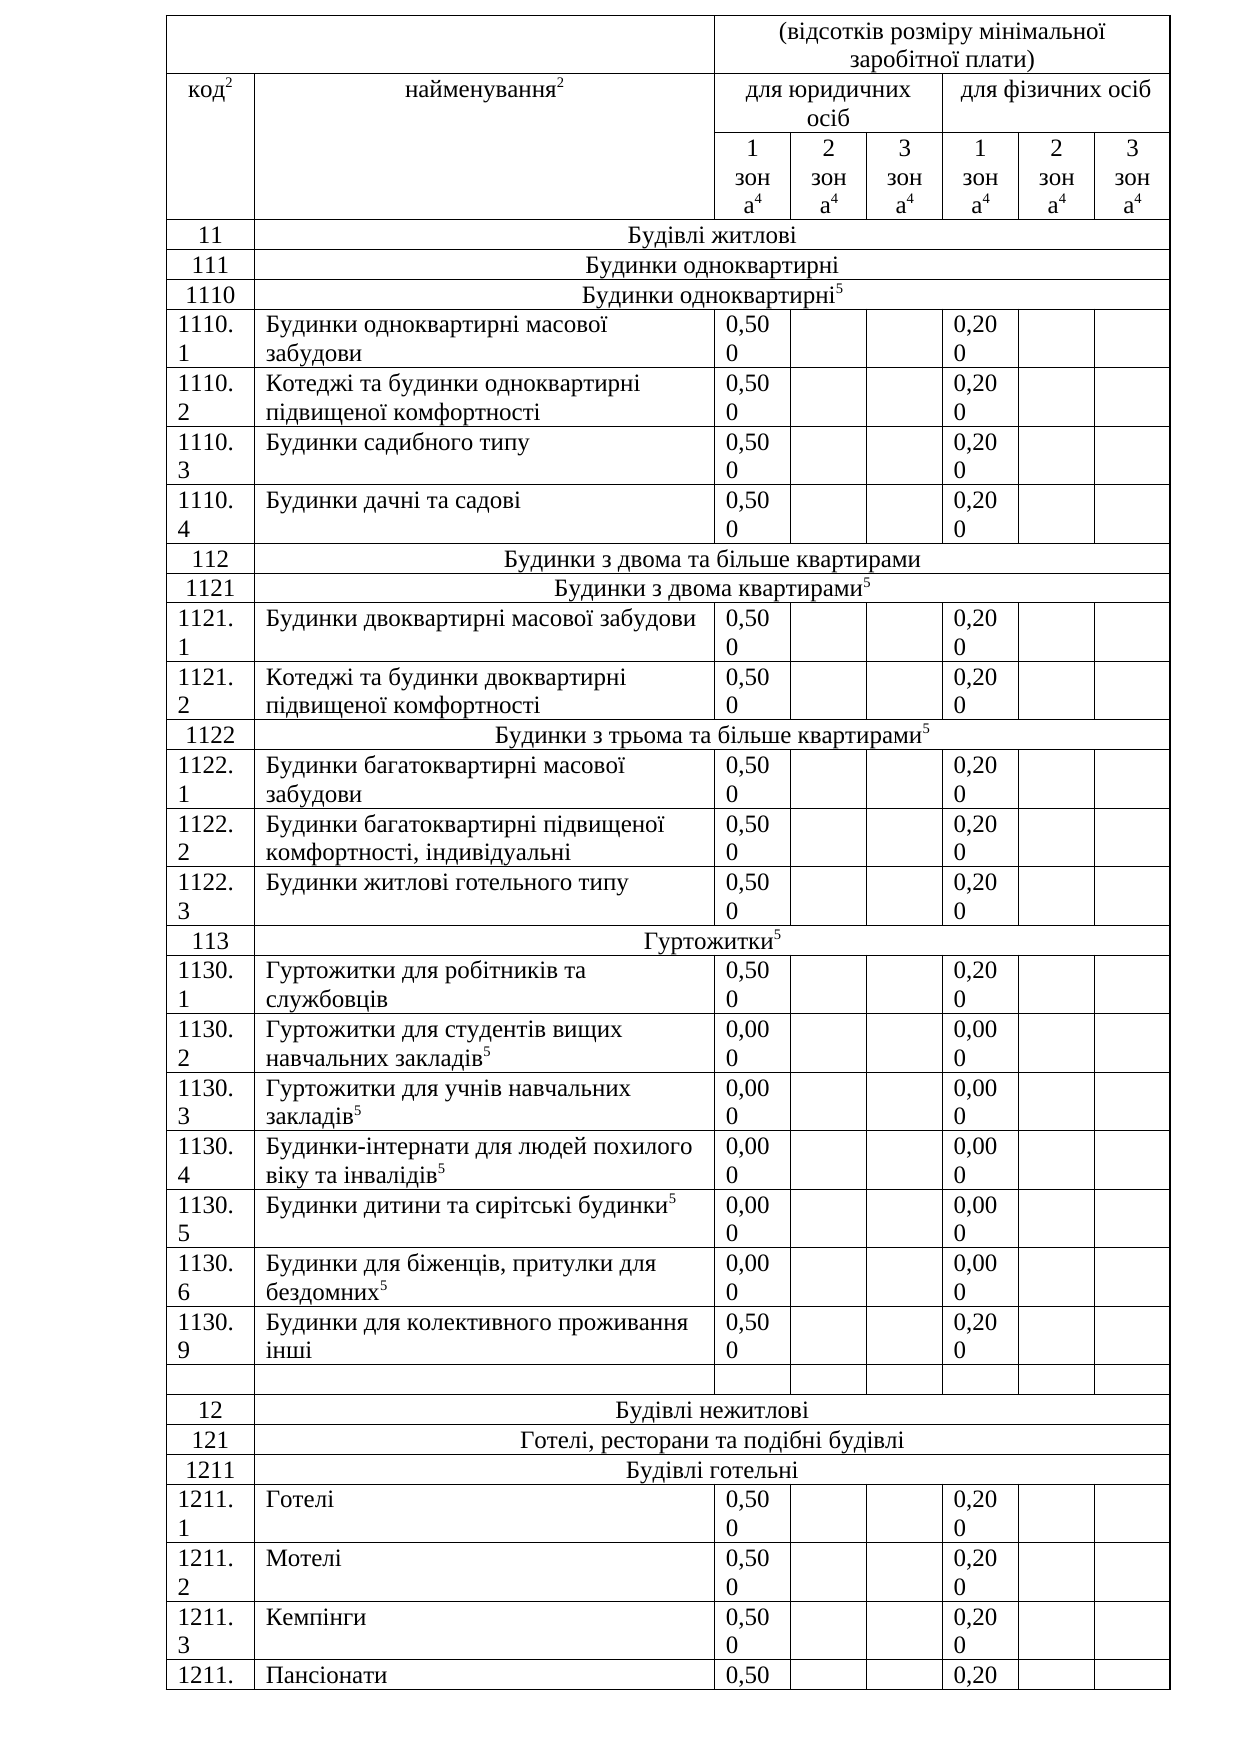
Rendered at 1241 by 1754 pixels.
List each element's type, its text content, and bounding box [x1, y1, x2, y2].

table_cell 0,500 [715, 1602, 790, 1659]
table_cell [1095, 1365, 1169, 1394]
table_cell 0,200 [943, 1660, 1018, 1689]
table_cell Будинки одноквартирні5 [255, 280, 1169, 308]
table_cell 1121.1 [167, 603, 254, 661]
table_cell Будинки багатоквартирні масової забудови [255, 750, 714, 808]
table_cell 1130.4 [167, 1131, 254, 1189]
table_cell [1019, 1602, 1094, 1659]
table_cell Гуртожитки для учнів навчальних закладів5 [255, 1073, 714, 1130]
table_cell [867, 750, 942, 808]
table_cell [867, 956, 942, 1013]
table_cell [867, 1660, 942, 1689]
table_cell [1095, 750, 1169, 808]
table_cell 0,500 [715, 1307, 790, 1364]
table_cell 113 [167, 926, 254, 954]
table_cell [1095, 956, 1169, 1013]
table_cell 0,500 [715, 603, 790, 661]
table_cell [1019, 310, 1094, 367]
table_cell [867, 1073, 942, 1130]
table_cell 121 [167, 1425, 254, 1454]
table_cell [1095, 809, 1169, 866]
table_cell Будинки одноквартирні масової забудови [255, 310, 714, 367]
table_cell [715, 1365, 790, 1394]
table_cell [1095, 1602, 1169, 1659]
table_cell 0,500 [715, 662, 790, 719]
table_cell [791, 368, 866, 426]
table_cell 1110.1 [167, 310, 254, 367]
table_cell [791, 427, 866, 484]
table_cell [1019, 1365, 1094, 1394]
table_cell 1122.1 [167, 750, 254, 808]
table_cell [255, 1365, 714, 1394]
table_cell [791, 1365, 866, 1394]
table_cell 12 [167, 1395, 254, 1424]
table_cell Гуртожитки5 [255, 926, 1169, 954]
table_cell 0,200 [943, 750, 1018, 808]
table_cell 0,500 [715, 809, 790, 866]
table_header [167, 16, 714, 73]
table_cell 1211.4 [167, 1660, 254, 1689]
table_cell Готелі, ресторани та подібні будівлі [255, 1425, 1169, 1454]
table_cell найменування2 [255, 74, 714, 219]
table_cell 1110.4 [167, 485, 254, 543]
table_cell [1095, 485, 1169, 543]
table_cell [1019, 603, 1094, 661]
table_cell 1122.3 [167, 867, 254, 925]
table_cell [167, 1365, 254, 1394]
table_cell [1095, 427, 1169, 484]
table_cell [867, 1190, 942, 1247]
table_cell [867, 1602, 942, 1659]
table_cell Котеджі та будинки двоквартирні підвищеної комфортності [255, 662, 714, 719]
table_cell 1130.2 [167, 1014, 254, 1072]
table_cell [1095, 603, 1169, 661]
table_cell 0,200 [943, 603, 1018, 661]
table_cell [1019, 485, 1094, 543]
table_cell 0,200 [943, 662, 1018, 719]
table_cell [791, 662, 866, 719]
table_cell [867, 809, 942, 866]
table_cell Пансіонати [255, 1660, 714, 1689]
table_cell Готелі [255, 1485, 714, 1542]
table_cell [1095, 1307, 1169, 1364]
table_cell [867, 485, 942, 543]
table_cell 1122.2 [167, 809, 254, 866]
table_cell Будинки двоквартирні масової забудови [255, 603, 714, 661]
table_cell [791, 1014, 866, 1072]
table_cell [867, 310, 942, 367]
table_cell [791, 750, 866, 808]
table_cell 0,200 [943, 1485, 1018, 1542]
table_cell [791, 1248, 866, 1306]
table_cell 0,200 [943, 1307, 1018, 1364]
table_cell 0,200 [943, 956, 1018, 1013]
table_cell 0,200 [943, 368, 1018, 426]
table_cell Будинки з двома та більше квартирами [255, 544, 1169, 572]
table_cell [1095, 1248, 1169, 1306]
table_cell 0,200 [943, 1602, 1018, 1659]
table_cell 0,500 [715, 427, 790, 484]
table_cell Будинки для колективного проживання інші [255, 1307, 714, 1364]
table_cell 0,000 [943, 1190, 1018, 1247]
table_cell 0,500 [715, 1660, 790, 1689]
table_cell 11 [167, 220, 254, 249]
table_cell [1019, 368, 1094, 426]
table_cell [1095, 1190, 1169, 1247]
table_cell 0,500 [715, 867, 790, 925]
table_cell 1211.2 [167, 1543, 254, 1601]
table_cell [791, 1660, 866, 1689]
table_cell [1019, 427, 1094, 484]
table_cell [791, 1602, 866, 1659]
table_cell 3 зона4 [867, 133, 942, 219]
table_cell 0,000 [715, 1190, 790, 1247]
table_cell 0,500 [715, 956, 790, 1013]
table_cell 1130.9 [167, 1307, 254, 1364]
table_cell 0,500 [715, 310, 790, 367]
table_cell 0,000 [715, 1131, 790, 1189]
table_cell [791, 1131, 866, 1189]
table_cell для юридичних осіб [715, 74, 942, 132]
table_cell [867, 1131, 942, 1189]
table_cell 0,000 [943, 1014, 1018, 1072]
table_cell [1019, 1485, 1094, 1542]
table_cell [867, 1014, 942, 1072]
table_cell 0,500 [715, 485, 790, 543]
table_cell 0,000 [715, 1248, 790, 1306]
table_cell [1019, 662, 1094, 719]
table_cell 0,200 [943, 809, 1018, 866]
table_cell для фізичних осіб [943, 74, 1169, 132]
table_cell [1019, 1131, 1094, 1189]
table_cell [867, 1485, 942, 1542]
table_cell Гуртожитки для студентів вищих навчальних закладів5 [255, 1014, 714, 1072]
table_cell 0,200 [943, 867, 1018, 925]
table_cell Будинки з двома квартирами5 [255, 574, 1169, 602]
table_cell 1 зона4 [715, 133, 790, 219]
table_cell Будинки дитини та сирітські будинки5 [255, 1190, 714, 1247]
table_cell Будинки з трьома та більше квартирами5 [255, 720, 1169, 749]
table_cell 1110.2 [167, 368, 254, 426]
table_cell [1019, 1073, 1094, 1130]
table_cell [867, 1248, 942, 1306]
table_cell 1110 [167, 280, 254, 308]
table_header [715, 16, 1169, 73]
table_cell Будинки багатоквартирні підвищеної комфортності, індивідуальні [255, 809, 714, 866]
table_cell [1095, 867, 1169, 925]
table_cell 0,500 [715, 368, 790, 426]
table_cell [791, 867, 866, 925]
table_cell [867, 867, 942, 925]
table_cell 1130.5 [167, 1190, 254, 1247]
table_cell Кемпінги [255, 1602, 714, 1659]
table_cell 1121.2 [167, 662, 254, 719]
table_cell [867, 1307, 942, 1364]
table_cell [791, 1543, 866, 1601]
table_cell 3 зона4 [1095, 133, 1169, 219]
table_cell [1095, 1485, 1169, 1542]
table_cell [1019, 1190, 1094, 1247]
table_cell Будинки для біженців, притулки для бездомних5 [255, 1248, 714, 1306]
table_cell [867, 603, 942, 661]
table_cell [791, 809, 866, 866]
table_cell Будівлі нежитлові [255, 1395, 1169, 1424]
table_cell [1095, 368, 1169, 426]
table_cell 1122 [167, 720, 254, 749]
table_cell 1130.6 [167, 1248, 254, 1306]
table_cell Будинки дачні та садові [255, 485, 714, 543]
table_cell Котеджі та будинки одноквартирні підвищеної комфортності [255, 368, 714, 426]
table_cell 0,500 [715, 750, 790, 808]
table_cell Будинки садибного типу [255, 427, 714, 484]
table_cell Будинки житлові готельного типу [255, 867, 714, 925]
table_cell 0,500 [715, 1543, 790, 1601]
table_cell 0,200 [943, 1543, 1018, 1601]
table_cell [867, 1365, 942, 1394]
table_cell 1121 [167, 574, 254, 602]
table_cell [791, 1485, 866, 1542]
table_cell 0,000 [715, 1014, 790, 1072]
table_cell 0,200 [943, 310, 1018, 367]
table_cell [1095, 662, 1169, 719]
table_cell [867, 368, 942, 426]
table_cell 0,000 [943, 1131, 1018, 1189]
table_cell 1110.3 [167, 427, 254, 484]
table_cell [1019, 1248, 1094, 1306]
table_cell [1095, 1131, 1169, 1189]
table_cell [1019, 750, 1094, 808]
table_cell 111 [167, 250, 254, 279]
table_cell Будівлі готельні [255, 1455, 1169, 1483]
table_cell [1019, 1543, 1094, 1601]
table_cell [1019, 956, 1094, 1013]
table_cell 2 зона4 [1019, 133, 1094, 219]
table_cell [791, 310, 866, 367]
table_cell Будівлі житлові [255, 220, 1169, 249]
table_cell 1211 [167, 1455, 254, 1483]
table_cell [1019, 1307, 1094, 1364]
table_cell 0,200 [943, 485, 1018, 543]
table_cell [1019, 867, 1094, 925]
table_cell Гуртожитки для робітників та службовців [255, 956, 714, 1013]
table_cell [791, 603, 866, 661]
table_cell [1095, 310, 1169, 367]
table_cell [1095, 1543, 1169, 1601]
table_cell 0,200 [943, 427, 1018, 484]
table_cell [867, 1543, 942, 1601]
table_cell [1095, 1660, 1169, 1689]
table_cell 1130.3 [167, 1073, 254, 1130]
table_cell [791, 1190, 866, 1247]
table_cell 0,000 [715, 1073, 790, 1130]
table_cell 1211.1 [167, 1485, 254, 1542]
table_cell [867, 427, 942, 484]
table_cell Будинки-інтернати для людей похилого віку та інвалідів5 [255, 1131, 714, 1189]
table_cell 1211.3 [167, 1602, 254, 1659]
table_cell 0,000 [943, 1073, 1018, 1130]
table_cell [791, 1307, 866, 1364]
table_cell 1130.1 [167, 956, 254, 1013]
table_cell [1019, 1014, 1094, 1072]
table_cell [791, 1073, 866, 1130]
table_cell 1 зона4 [943, 133, 1018, 219]
table_cell Будинки одноквартирні [255, 250, 1169, 279]
table_cell 2 зона4 [791, 133, 866, 219]
table_cell [791, 956, 866, 1013]
table_cell 112 [167, 544, 254, 572]
table_cell [943, 1365, 1018, 1394]
table_cell [1095, 1073, 1169, 1130]
table_cell [867, 662, 942, 719]
table_cell Мотелі [255, 1543, 714, 1601]
table_cell код2 [167, 74, 254, 219]
table_cell [1019, 1660, 1094, 1689]
table_cell [791, 485, 866, 543]
table_cell 0,000 [943, 1248, 1018, 1306]
table_cell 0,500 [715, 1485, 790, 1542]
table_cell [1019, 809, 1094, 866]
table_cell [1095, 1014, 1169, 1072]
